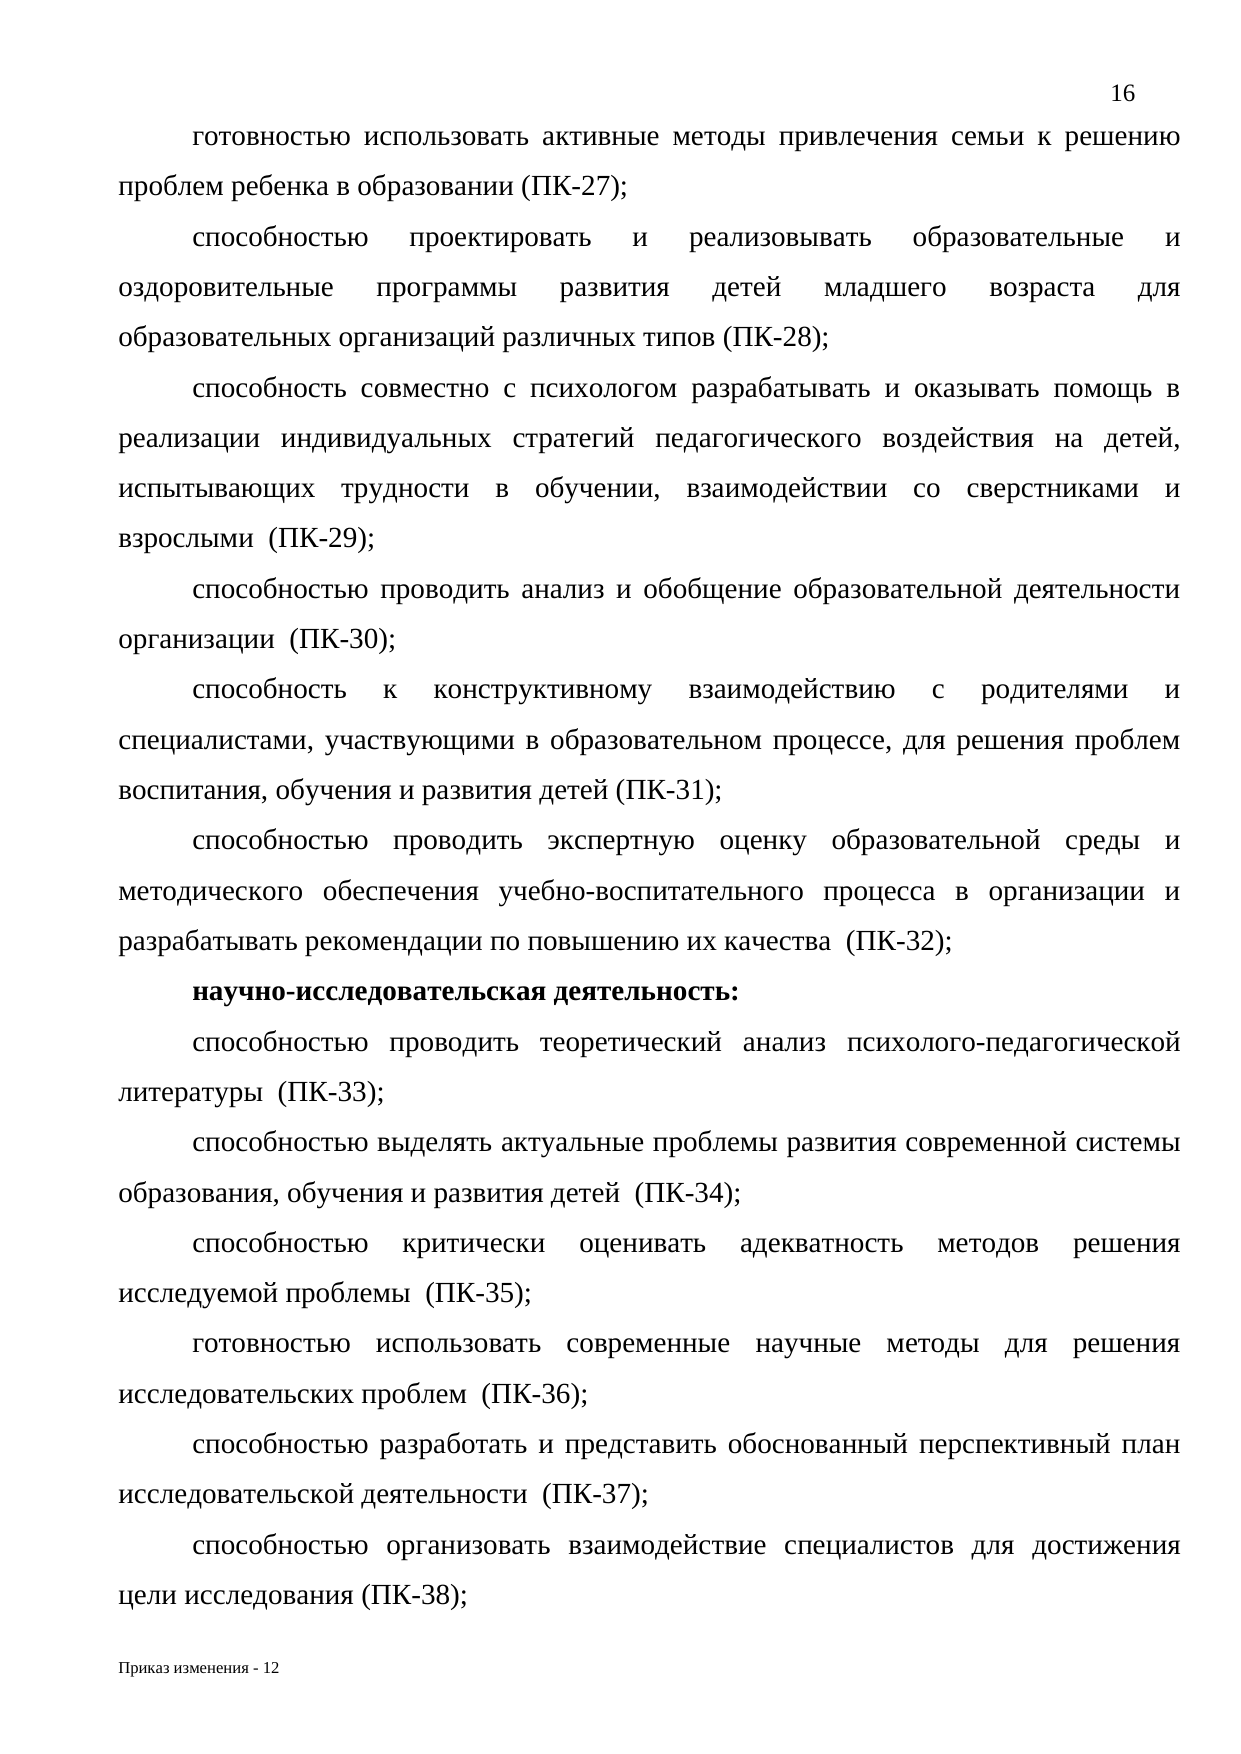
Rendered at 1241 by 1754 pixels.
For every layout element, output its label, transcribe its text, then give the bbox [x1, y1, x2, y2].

text способностью критически оценивать адекватность методов решения исследуемой проблемы (ПК-35); [118, 1225, 1181, 1309]
text способностью разработать и представить обоснованный перспективный план исследовательской деятельности (ПК-37); [118, 1426, 1181, 1510]
text способностью проводить экспертную оценку образовательной среды и методического обеспечения учебно-воспитательного процесса в организации и разрабатывать рекомендации по повышению их качества (ПК-32); [118, 822, 1181, 957]
text способность к конструктивному взаимодействию с родителями и специалистами, участвующими в образовательном процессе, для решения проблем воспитания, обучения и развития детей (ПК-31); [118, 672, 1181, 806]
text способностью выделять актуальные проблемы развития современной системы образования, обучения и развития детей (ПК-34); [118, 1124, 1181, 1208]
text научно-исследовательская деятельность: [118, 973, 1181, 1007]
text способностью проектировать и реализовывать образовательные и оздоровительные программы развития детей младшего возраста для образовательных организаций различных типов (ПК-28); [118, 219, 1181, 353]
text готовностью использовать активные методы привлечения семьи к решению проблем ребенка в образовании (ПК-27); [118, 118, 1181, 202]
text способностью проводить анализ и обобщение образовательной деятельности организации (ПК-30); [118, 571, 1181, 655]
text способностью проводить теоретический анализ психолого-педагогической литературы (ПК-33); [118, 1024, 1181, 1108]
text способность совместно с психологом разрабатывать и оказывать помощь в реализации индивидуальных стратегий педагогического воздействия на детей, испытывающих трудности в обучении, взаимодействии со сверстниками и взрослыми (ПК-29); [118, 370, 1181, 554]
text способностью организовать взаимодействие специалистов для достижения цели исследования (ПК-38); [118, 1527, 1181, 1611]
text готовностью использовать современные научные методы для решения исследовательских проблем (ПК-36); [118, 1326, 1181, 1409]
